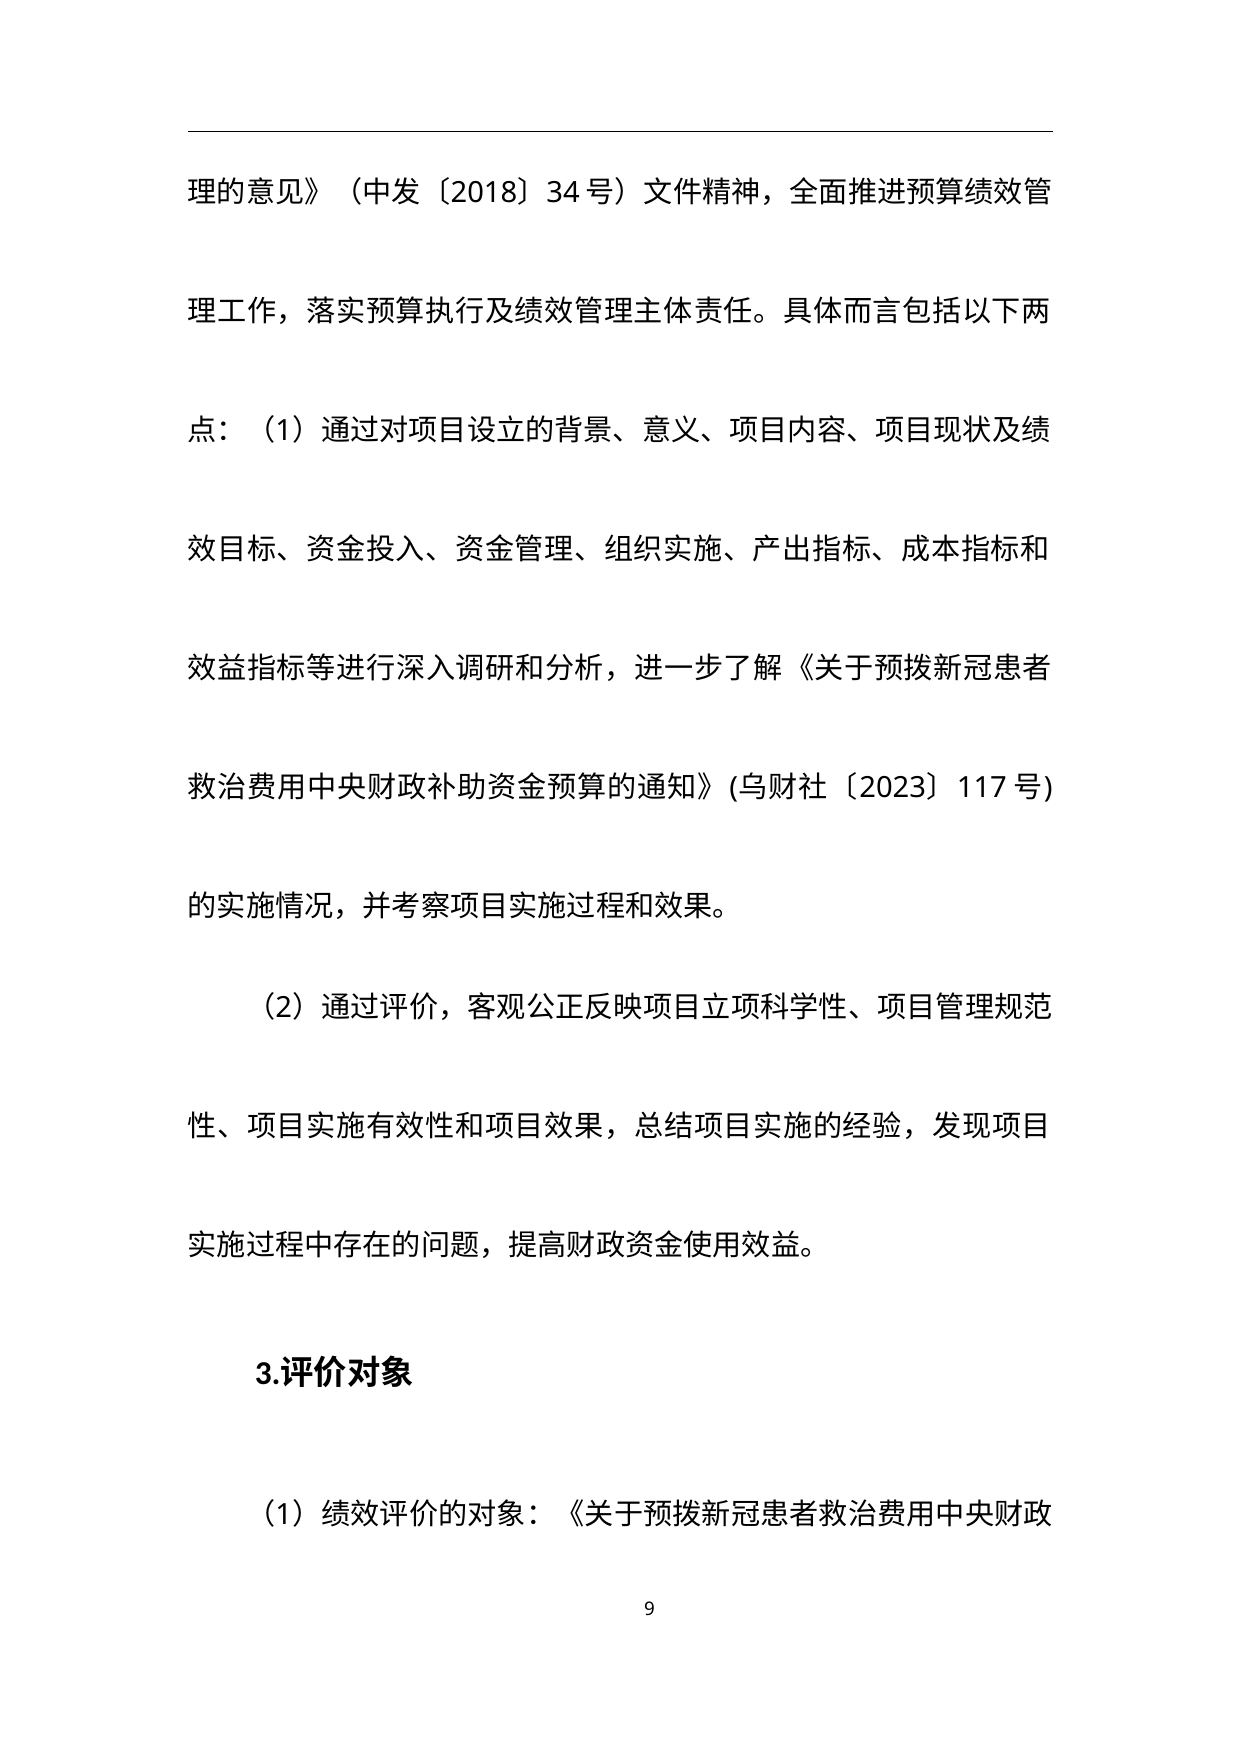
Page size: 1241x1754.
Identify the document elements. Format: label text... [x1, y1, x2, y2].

subtitle 3.评价对象 [187, 1331, 1053, 1410]
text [187, 1472, 1053, 1552]
text （2）通过评价，客观公正反映项目立项科学性、项目管理规范性、项目实施有效性和项目效果，总结项目实施的经验，发现项目实施过程中存在的问题，提高财政资金使用效益。 [187, 965, 1053, 1282]
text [187, 150, 1053, 944]
